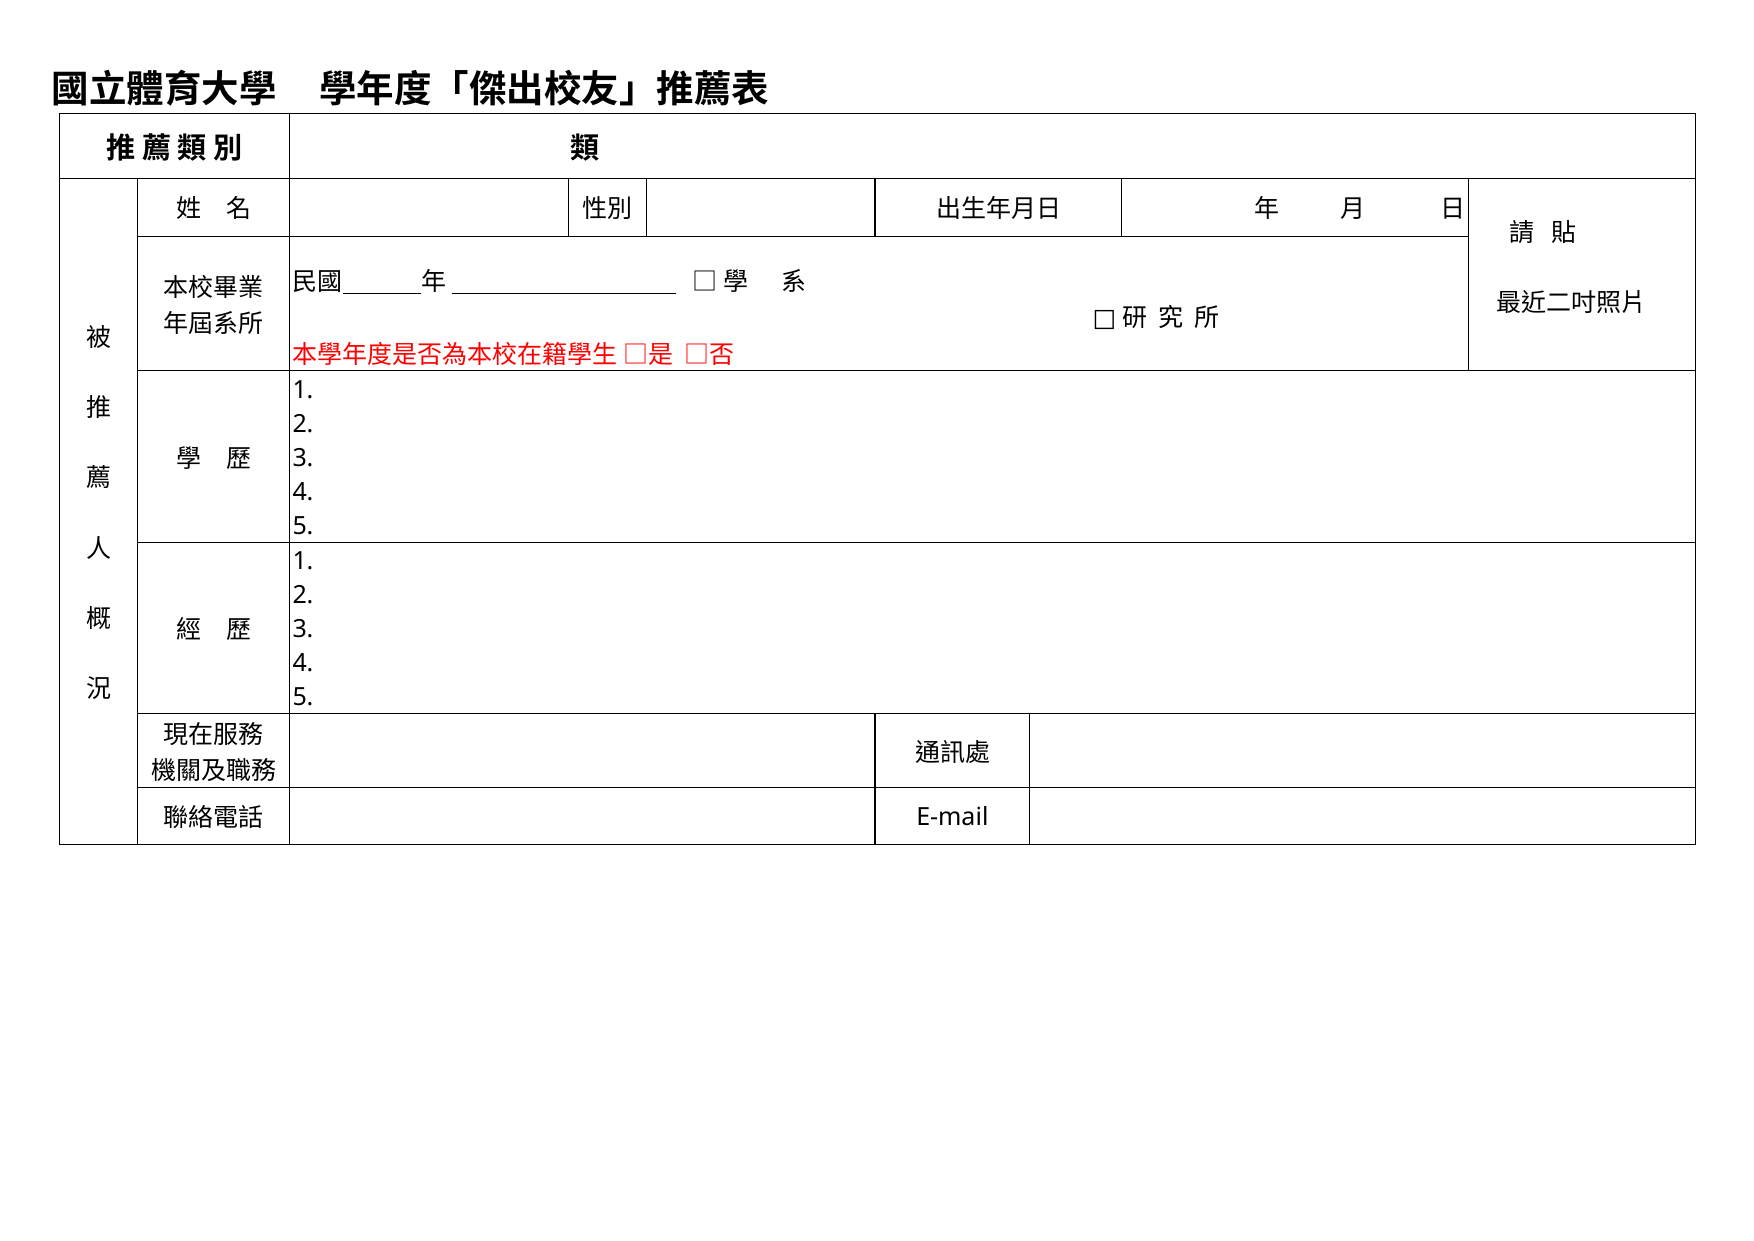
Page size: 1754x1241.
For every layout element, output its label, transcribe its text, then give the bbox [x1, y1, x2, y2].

table_cell 通訊處 [876, 714, 1029, 787]
table_header 類 [290, 114, 1695, 177]
table_cell 學 歷 [138, 371, 289, 542]
table_cell 出生年月日 [876, 179, 1121, 236]
table_cell 本校畢業 年屆系所 [138, 237, 289, 370]
table_cell [290, 179, 568, 236]
table_cell 請 貼 最近二吋照片 [1469, 179, 1695, 370]
table_header 推 薦 類 別 [60, 114, 289, 177]
table_cell 現在服務 機關及職務 [138, 714, 289, 787]
table_cell [1030, 714, 1695, 787]
table_cell 性別 [569, 179, 646, 236]
table_cell 民國 年 □ 學 系 □ 研 究 所 本學年度是否為本校在籍學生 □是 □否 [290, 237, 1468, 370]
table_cell 被 推 薦 人 概 況 [60, 179, 137, 844]
table_cell 經 歷 [138, 543, 289, 713]
text 國立體育大學 學年度「傑出校友」推薦表 [34, 59, 1695, 113]
table_cell 1. 2. 3. 4. 5. [290, 543, 1695, 713]
table_cell [290, 714, 874, 787]
table_cell [1030, 788, 1695, 844]
table_cell E-mail [876, 788, 1029, 844]
table_cell 聯絡電話 [138, 788, 289, 844]
table_cell [647, 179, 874, 236]
table_cell [290, 788, 874, 844]
table_cell 年 月 日 [1122, 179, 1468, 236]
table_cell 姓 名 [138, 179, 289, 236]
table_cell 1. 2. 3. 4. 5. [290, 371, 1695, 542]
